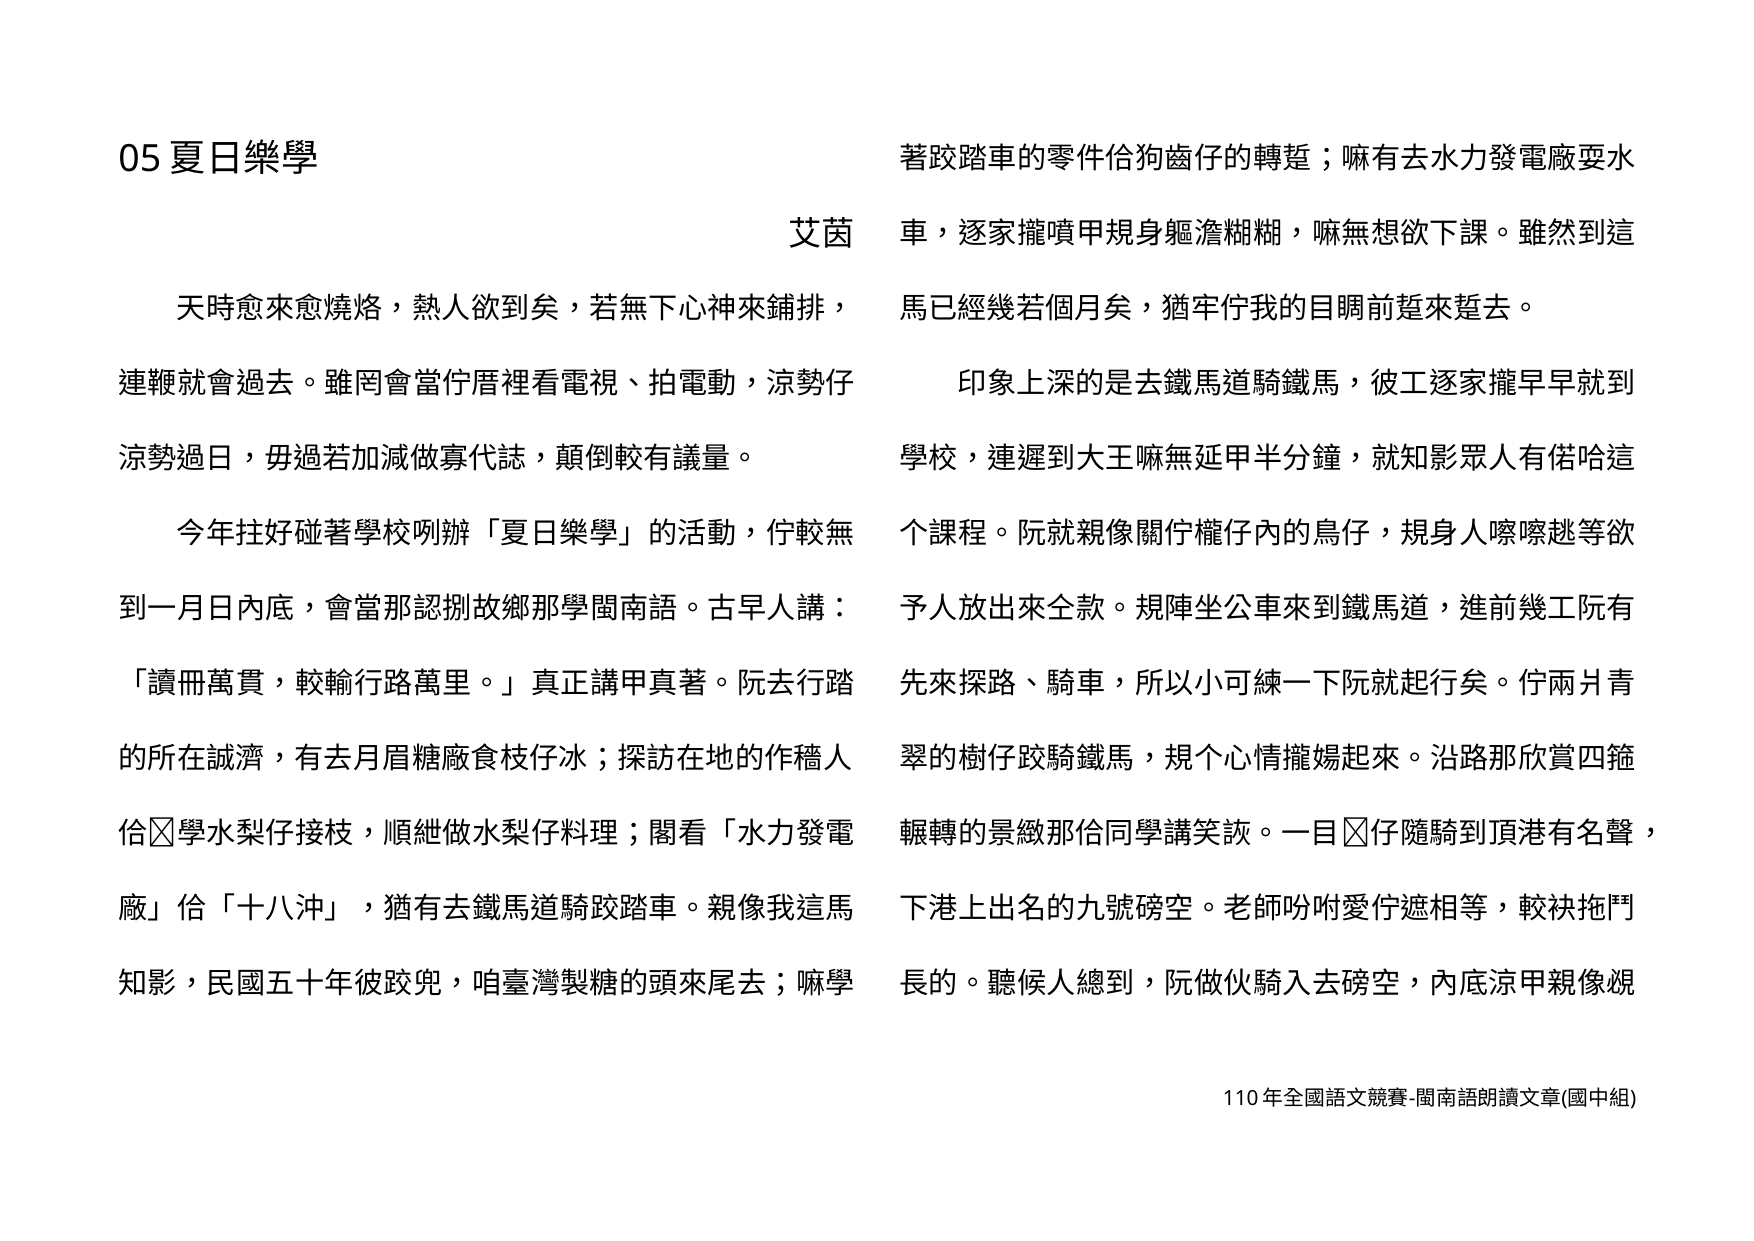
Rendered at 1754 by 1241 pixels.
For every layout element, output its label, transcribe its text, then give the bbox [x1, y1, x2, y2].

text 天時愈來愈燒烙，熱人欲到矣，若無下心神來鋪排，連鞭就會過去。雖罔會當佇厝裡看電視、拍電動，涼勢仔涼勢過日，毋過若加減做寡代誌，顛倒較有議量。 [118, 268, 855, 493]
text 今年拄好碰著學校咧辦「夏日樂學」的活動，佇較無到一月日內底，會當那認捌故鄉那學閩南語。古早人講：「讀冊萬貫，較輸行路萬里。」真正講甲真著。阮去行踏的所在誠濟，有去月眉糖廠食枝仔冰；探訪在地的作穡人，佮學水梨仔接枝，順紲做水梨仔料理；閣看「水力發電廠」佮「十八沖」，猶有去鐵馬道騎跤踏車。親像我這馬知影，民國五十年彼跤兜，咱臺灣製糖的頭來尾去；嘛學著跤踏車的零件佮狗齒仔的轉踅；嘛有去水力發電廠耍水車，逐家攏噴甲規身軀澹糊糊，嘛無想欲下課。雖然到這馬已經幾若個月矣，猶牢佇我的目睭前踅來踅去。 [118, 493, 855, 1018]
text 今年拄好碰著學校咧辦「夏日樂學」的活動，佇較無到一月日內底，會當那認捌故鄉那學閩南語。古早人講：「讀冊萬貫，較輸行路萬里。」真正講甲真著。阮去行踏的所在誠濟，有去月眉糖廠食枝仔冰；探訪在地的作穡人，佮學水梨仔接枝，順紲做水梨仔料理；閣看「水力發電廠」佮「十八沖」，猶有去鐵馬道騎跤踏車。親像我這馬知影，民國五十年彼跤兜，咱臺灣製糖的頭來尾去；嘛學著跤踏車的零件佮狗齒仔的轉踅；嘛有去水力發電廠耍水車，逐家攏噴甲規身軀澹糊糊，嘛無想欲下課。雖然到這馬已經幾若個月矣，猶牢佇我的目睭前踅來踅去。 [899, 118, 1636, 343]
text 05夏日樂學 [118, 118, 855, 193]
text 艾茵 [118, 193, 855, 268]
